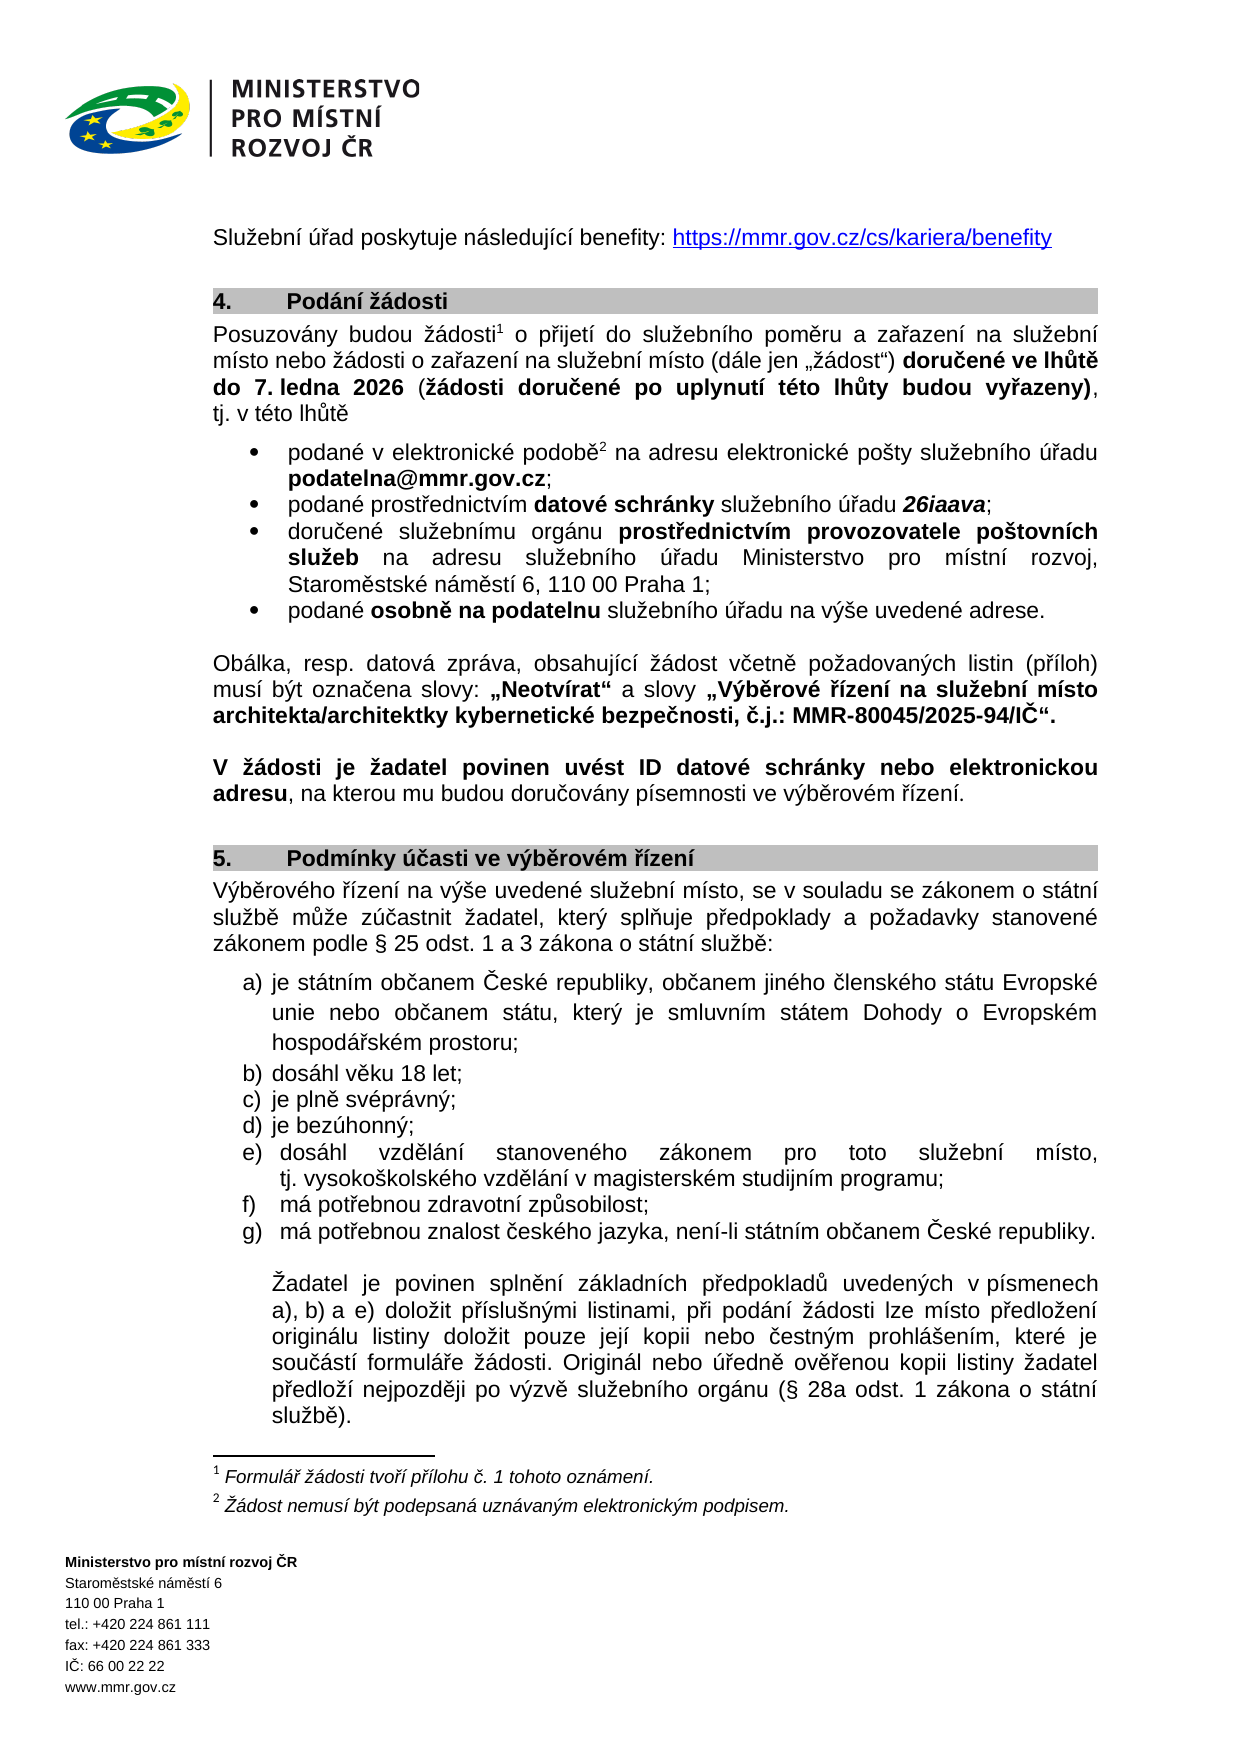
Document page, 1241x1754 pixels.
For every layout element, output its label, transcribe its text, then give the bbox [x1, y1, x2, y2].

list je státním občanem České republiky, občanem jiného členského státu Evropské unie nebo občanem státu, který je smluvním státem Dohody o Evropském hospodářském prostoru; [242, 969, 1098, 1056]
list doručené služebnímu orgánu prostřednictvím provozovatele poštovních služeb na adresu služebního úřadu Ministerstvo pro místní rozvoj, Staroměstské náměstí 6, 110 00 Praha 1; [250, 518, 1098, 597]
text Služební úřad poskytuje následující benefity: https://mmr.gov.cz/cs/kariera/benefity [213, 224, 1098, 251]
list podané prostřednictvím datové schránky služebního úřadu 26iaava; [250, 491, 1098, 518]
text Žadatel je povinen splnění základních předpokladů uvedených v písmenech a), b) a e) doložit příslušnými listinami, při podání žádosti lze místo předložení originálu listiny doložit pouze její kopii nebo čestným prohlášením, které je součástí formuláře žádosti. Originál nebo úředně ověřenou kopii listiny žadatel předloží nejpozději po výzvě služebního orgánu (§ 28a odst. 1 zákona o státní službě). [272, 1270, 1098, 1428]
list dosáhl věku 18 let; [242, 1059, 1098, 1086]
text Posuzovány budou žádosti o přijetí do služebního poměru a zařazení na služební místo nebo žádosti o zařazení na služební místo (dále jen „žádost“) doručené ve lhůtě do 7. ledna 2026 (žádosti doručené po uplynutí této lhůty budou vyřazeny), tj. v této lhůtě [213, 321, 1098, 426]
list podané osobně na podatelnu služebního úřadu na výše uvedené adrese. [250, 597, 1098, 623]
picture [65, 79, 420, 157]
list má potřebnou zdravotní způsobilost; [242, 1191, 1098, 1218]
text Obálka, resp. datová zpráva, obsahující žádost včetně požadovaných listin (příloh) musí být označena slovy: „Neotvírat“ a slovy „Výběrové řízení na služební místo architekta/architektky kybernetické bezpečnosti, č.j.: MMR-80045/2025-94/IČ“. [213, 649, 1098, 729]
list je bezúhonný; [242, 1112, 1098, 1138]
list má potřebnou znalost českého jazyka, není-li státním občanem České republiky. [242, 1218, 1098, 1244]
text V žádosti je žadatel povinen uvést ID datové schránky nebo elektronickou adresu, na kterou mu budou doručovány písemnosti ve výběrovém řízení. [213, 754, 1098, 807]
list dosáhl vzdělání stanoveného zákonem pro toto služební místo, tj. vysokoškolského vzdělání v magisterském studijním programu; [242, 1138, 1098, 1191]
text Výběrového řízení na výše uvedené služební místo, se v souladu se zákonem o státní službě může zúčastnit žadatel, který splňuje předpoklady a požadavky stanovené zákonem podle § 25 odst. 1 a 3 zákona o státní službě: [213, 877, 1098, 956]
list je plně svéprávný; [242, 1086, 1098, 1112]
subtitle 4. Podání žádosti [213, 288, 1098, 314]
list podané v elektronické podobě na adresu elektronické pošty služebního úřadu podatelna@mmr.gov.cz; [250, 439, 1098, 491]
subtitle 5. Podmínky účasti ve výběrovém řízení [213, 845, 1098, 871]
